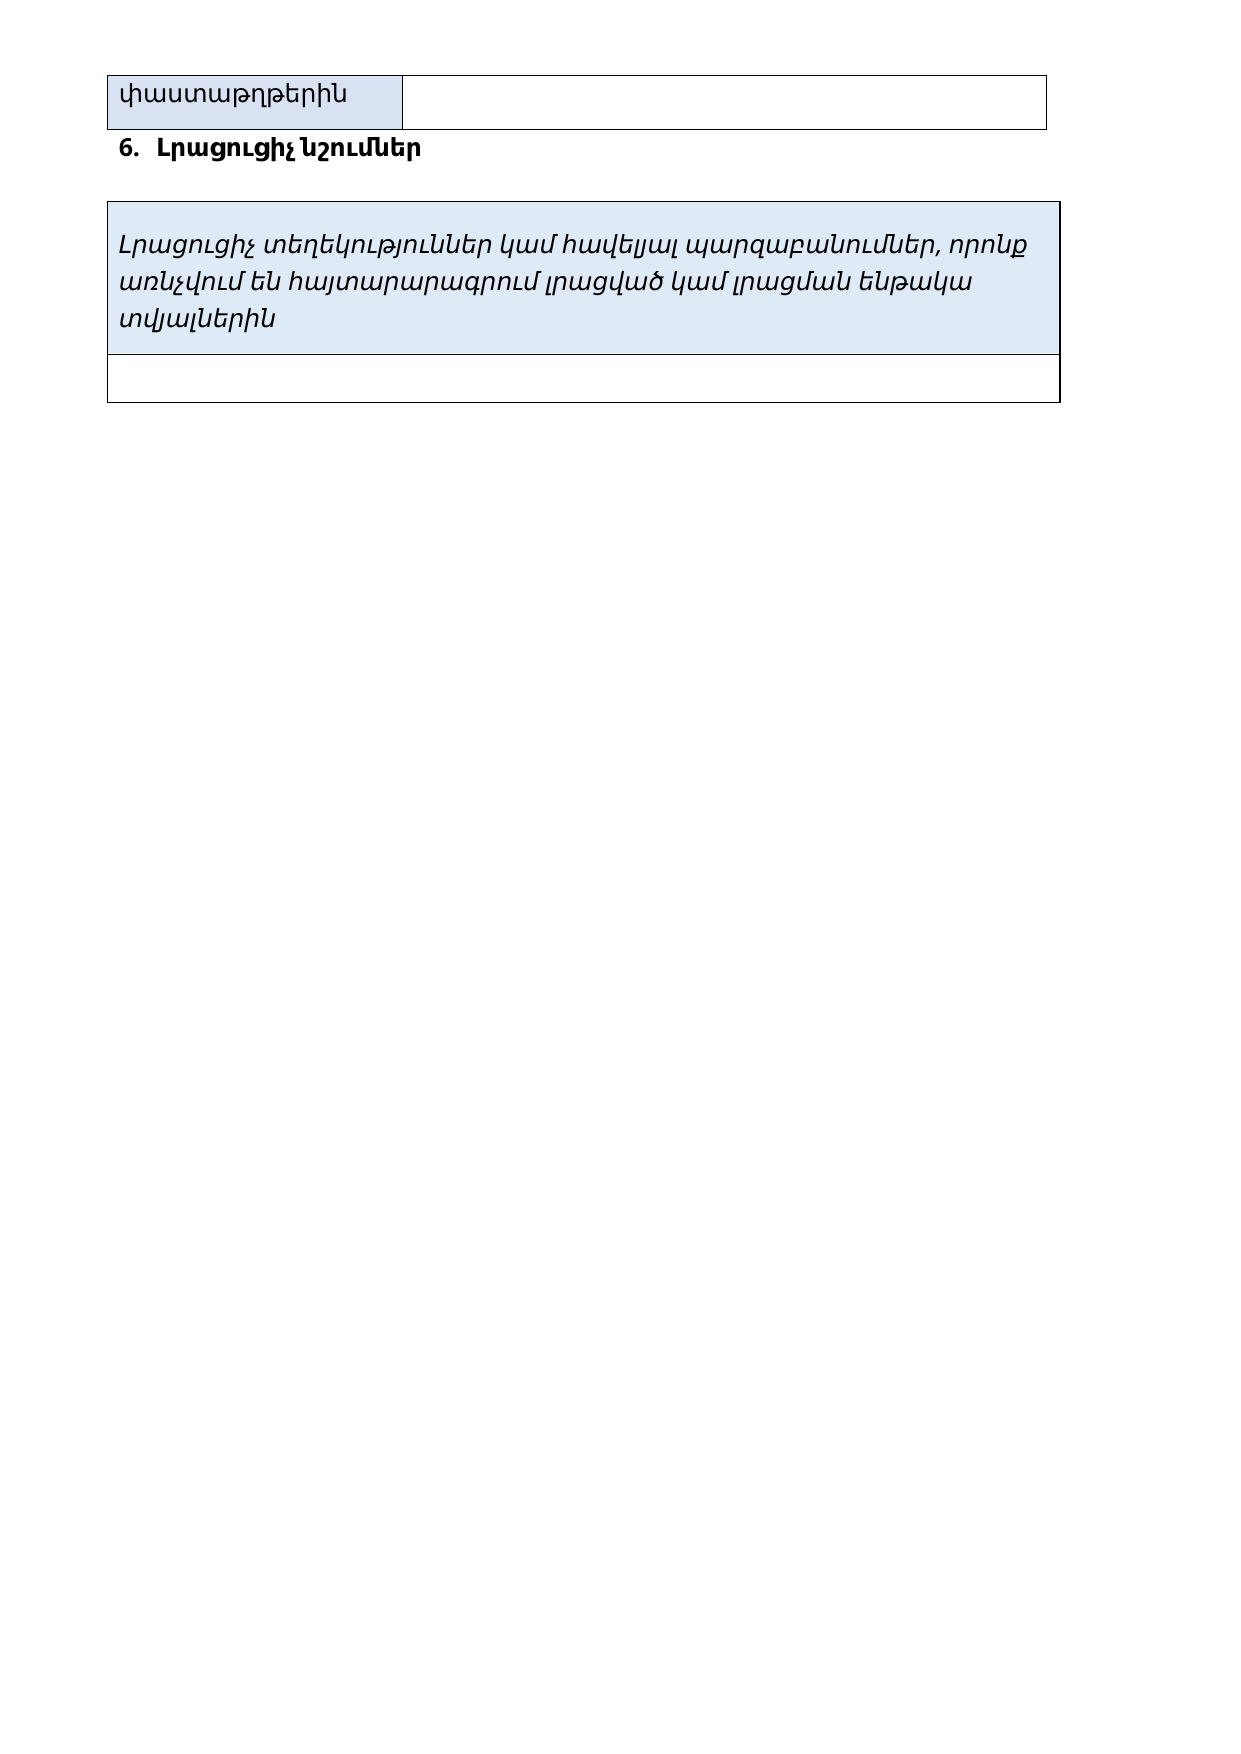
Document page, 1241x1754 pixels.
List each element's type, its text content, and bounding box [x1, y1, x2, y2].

table_header Լրացուցիչ տեղեկություններ կամ հավելյալ պարզաբանումներ, որոնք առնչվում են հայտարարագրում լրացված կամ լրացման ենթակա տվյալներին [108, 202, 1059, 353]
table_cell [403, 76, 1046, 129]
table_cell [108, 76, 402, 129]
table_cell [108, 355, 1059, 402]
list Լրացուցիչ նշումներ [118, 130, 1171, 164]
